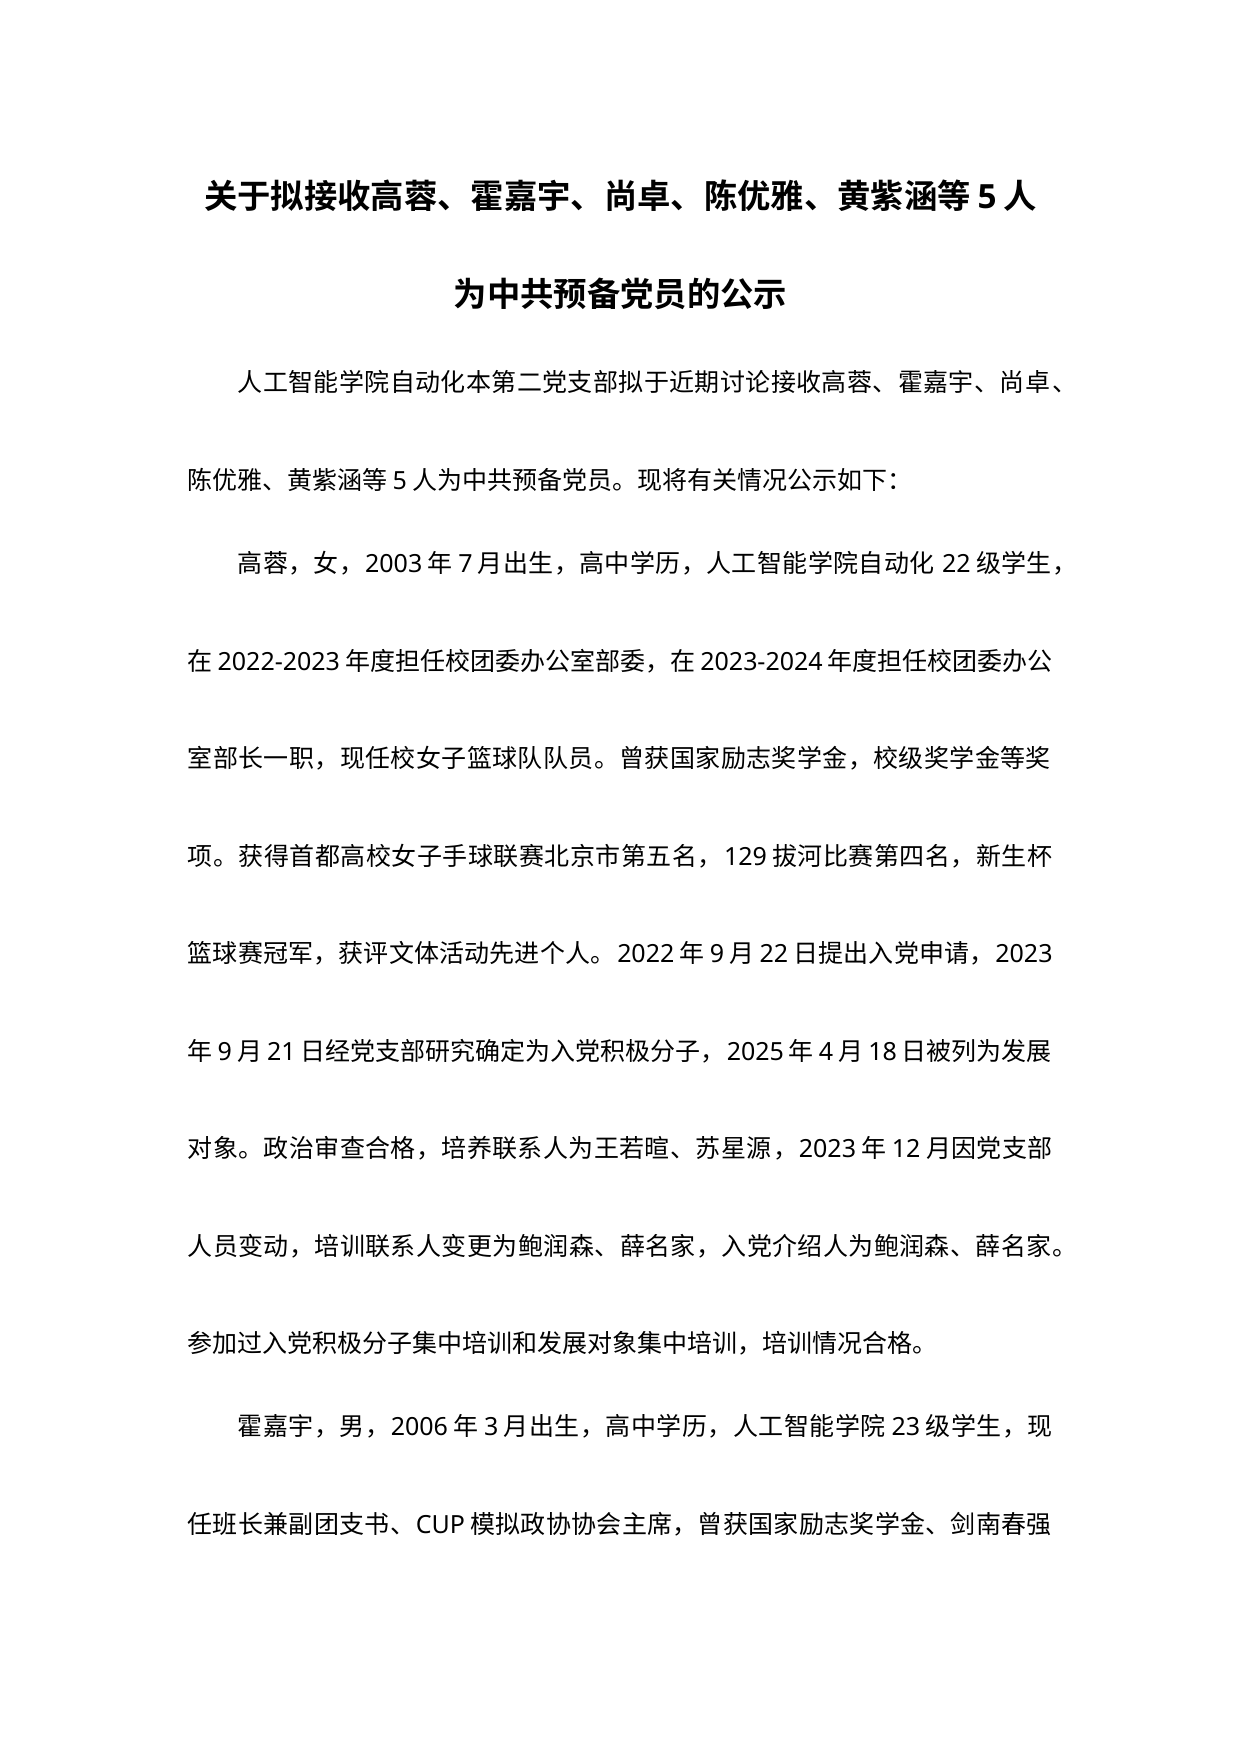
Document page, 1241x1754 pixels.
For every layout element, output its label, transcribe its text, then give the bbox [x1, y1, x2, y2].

text 人工智能学院自动化本第二党支部拟于近期讨论接收高蓉、霍嘉宇、尚卓、陈优雅、黄紫涵等5人为中共预备党员。现将有关情况公示如下： [187, 348, 1053, 511]
text 关于拟接收高蓉、霍嘉宇、尚卓、陈优雅、黄紫涵等5人为中共预备党员的公示 [187, 162, 1053, 324]
text 高蓉，女，2003年7月出生，高中学历，人工智能学院自动化22级学生，在2022-2023年度担任校团委办公室部委，在2023-2024年度担任校团委办公室部长一职，现任校女子篮球队队员。曾获国家励志奖学金，校级奖学金等奖项。获得首都高校女子手球联赛北京市第五名，129拔河比赛第四名，新生杯篮球赛冠军，获评文体活动先进个人。2022年9月22日提出入党申请，2023年9月21日经党支部研究确定为入党积极分子，2025年4月18日被列为发展对象。政治审查合格，培养联系人为王若暄、苏星源，2023年12月因党支部人员变动，培训联系人变更为鲍润森、薛名家，入党介绍人为鲍润森、薛名家。参加过入党积极分子集中培训和发展对象集中培训，培训情况合格。 [187, 529, 1053, 1374]
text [187, 1392, 1053, 1555]
